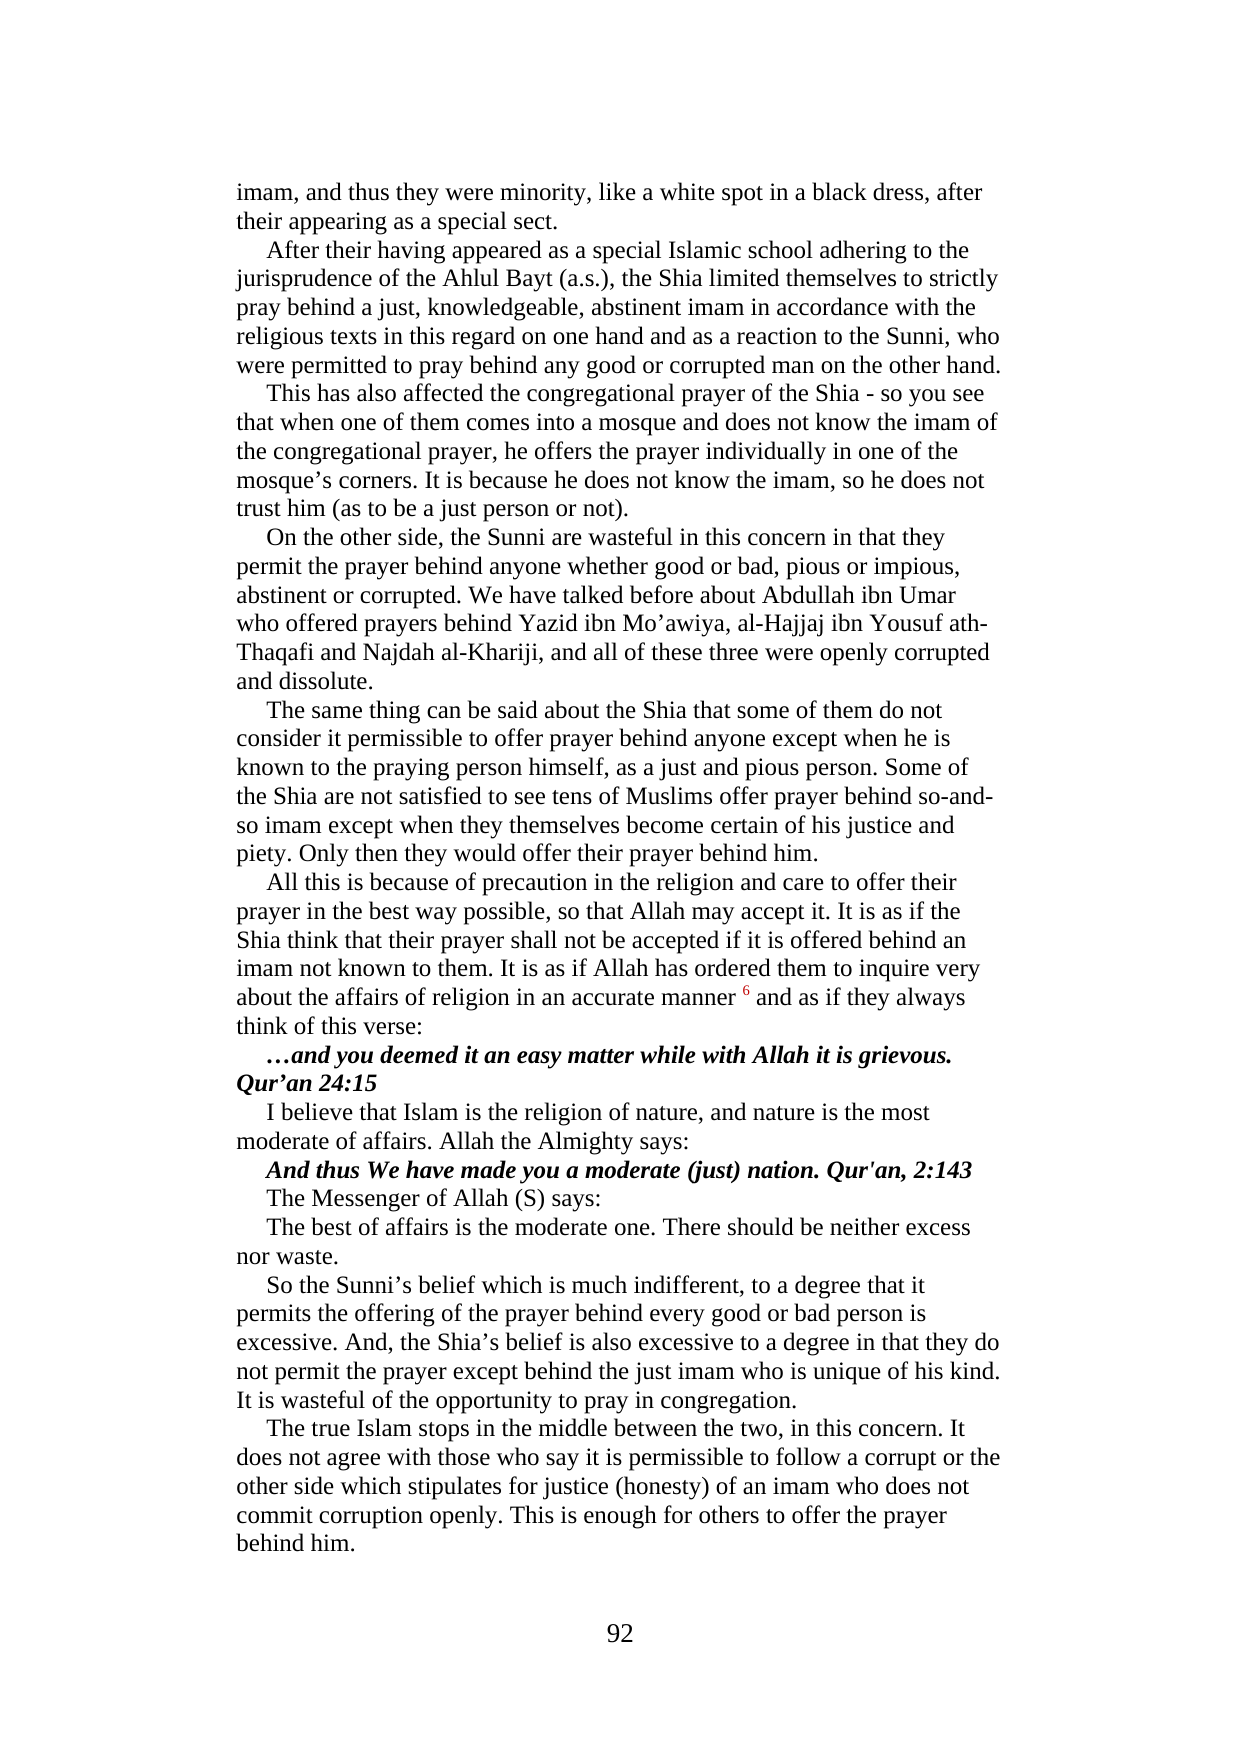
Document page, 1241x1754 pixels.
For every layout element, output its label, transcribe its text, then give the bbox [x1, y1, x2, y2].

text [236, 177, 1004, 235]
text So the Sunni’s belief which is much indifferent, to a degree that it permits the offering of the prayer behind every good or bad person is excessive. And, the Shia’s belief is also excessive to a degree in that they do not permit the prayer except behind the just imam who is unique of his kind. It is wasteful of the opportunity to pray in congregation. [236, 1270, 1004, 1413]
text I believe that Islam is the religion of nature, and nature is the most moderate of affairs. Allah the Almighty says: [236, 1097, 1004, 1155]
text This has also affected the congregational prayer of the Shia - so you see that when one of them comes into a mosque and does not know the imam of the congregational prayer, he offers the prayer individually in one of the mosque’s corners. It is because he does not know the imam, so he does not trust him (as to be a just person or not). [236, 378, 1004, 522]
text The same thing can be said about the Shia that some of them do not consider it permissible to offer prayer behind anyone except when he is known to the praying person himself, as a just and pious person. Some of the Shia are not satisfied to see tens of Muslims offer prayer behind so-and-so imam except when they themselves become certain of his justice and piety. Only then they would offer their prayer behind him. [236, 695, 1004, 867]
text The Messenger of Allah (S) says: [236, 1183, 1004, 1212]
text All this is because of precaution in the religion and care to offer their prayer in the best way possible, so that Allah may accept it. It is as if the Shia think that their prayer shall not be accepted if it is offered behind an imam not known to them. It is as if Allah has ordered them to inquire very about the affairs of religion in an accurate manner 6 and as if they always think of this verse: [236, 867, 1004, 1040]
text …and you deemed it an easy matter while with Allah it is grievous. Qur’an 24:15 [236, 1040, 1004, 1097]
text And thus We have made you a moderate (just) nation. Qur'an, 2:143 [236, 1155, 1004, 1183]
text The true Islam stops in the middle between the two, in this concern. It does not agree with those who say it is permissible to follow a corrupt or the other side which stipulates for justice (honesty) of an imam who does not commit corruption openly. This is enough for others to offer the prayer behind him. [236, 1413, 1004, 1557]
text On the other side, the Sunni are wasteful in this concern in that they permit the prayer behind anyone whether good or bad, pious or impious, abstinent or corrupted. We have talked before about Abdullah ibn Umar who offered prayers behind Yazid ibn Mo’awiya, al-Hajjaj ibn Yousuf ath-Thaqafi and Najdah al-Khariji, and all of these three were openly corrupted and dissolute. [236, 522, 1004, 695]
text The best of affairs is the moderate one. There should be neither excess nor waste. [236, 1212, 1004, 1270]
text After their having appeared as a special Islamic school adhering to the jurisprudence of the Ahlul Bayt (a.s.), the Shia limited themselves to strictly pray behind a just, knowledgeable, abstinent imam in accordance with the religious texts in this regard on one hand and as a reaction to the Sunni, who were permitted to pray behind any good or corrupted man on the other hand. [236, 235, 1004, 378]
